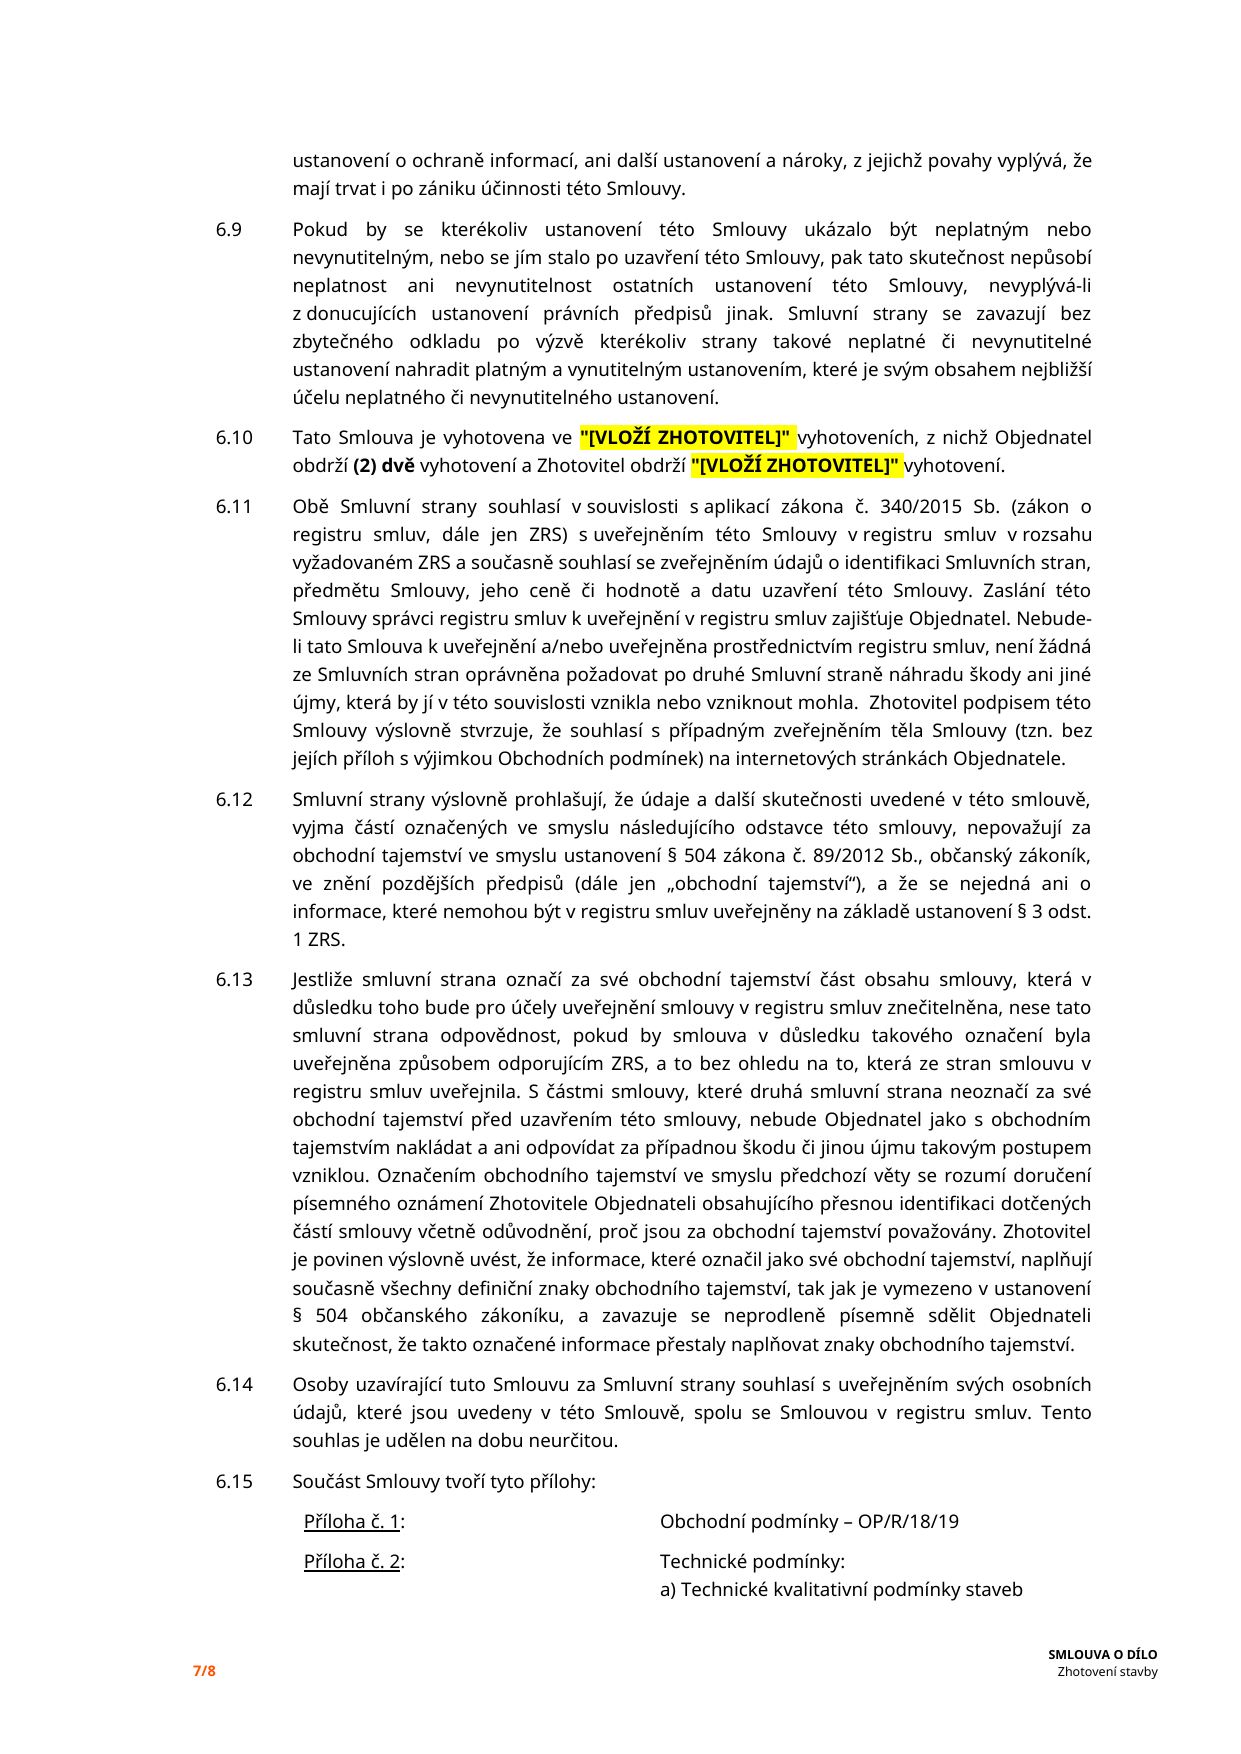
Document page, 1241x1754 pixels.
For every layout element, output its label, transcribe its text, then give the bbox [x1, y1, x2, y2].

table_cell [572, 1549, 1093, 1602]
table_cell Příloha č. 2: [216, 1549, 572, 1602]
text Jestliže smluvní strana označí za své obchodní tajemství část obsahu smlouvy, která v důsledku toho bude pro účely uveřejnění smlouvy v registru smluv znečitelněna, nese tato smluvní strana odpovědnost, pokud by smlouva v důsledku takového označení byla uveřejněna způsobem odporujícím ZRS, a to bez ohledu na to, která ze stran smlouvu v registru smluv uveřejnila. S částmi smlouvy, které druhá smluvní strana neoznačí za své obchodní tajemství před uzavřením této smlouvy, nebude Objednatel jako s obchodním tajemstvím nakládat a ani odpovídat za případnou škodu či jinou újmu takovým postupem vzniklou. Označením obchodního tajemství ve smyslu předchozí věty se rozumí doručení písemného oznámení Zhotovitele Objednateli obsahujícího přesnou identifikaci dotčených částí smlouvy včetně odůvodnění, proč jsou za obchodní tajemství považovány. Zhotovitel je povinen výslovně uvést, že informace, které označil jako své obchodní tajemství, naplňují současně všechny definiční znaky obchodního tajemství, tak jak je vymezeno v ustanovení § 504 občanského zákoníku, a zavazuje se neprodleně písemně sdělit Objednateli skutečnost, že takto označené informace přestaly naplňovat znaky obchodního tajemství. [216, 967, 1093, 1356]
text Osoby uzavírající tuto Smlouvu za Smluvní strany souhlasí s uveřejněním svých osobních údajů, které jsou uvedeny v této Smlouvě, spolu se Smlouvou v registru smluv. Tento souhlas je udělen na dobu neurčitou. [216, 1371, 1093, 1453]
text Tato Smlouva je vyhotovena ve vyhotoveních, z nichž Objednatel obdrží (2) dvě vyhotovení a Zhotovitel obdrží vyhotovení. [216, 425, 1093, 478]
text Součást Smlouvy tvoří tyto přílohy: [216, 1468, 1093, 1493]
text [216, 147, 1093, 201]
table_header Příloha č. 1: [216, 1509, 572, 1548]
text Smluvní strany výslovně prohlašují, že údaje a další skutečnosti uvedené v této smlouvě, vyjma částí označených ve smyslu následujícího odstavce této smlouvy, nepovažují za obchodní tajemství ve smyslu ustanovení § 504 zákona č. 89/2012 Sb., občanský zákoník, ve znění pozdějších předpisů (dále jen „obchodní tajemství“), a že se nejedná ani o informace, které nemohou být v registru smluv uveřejněny na základě ustanovení § 3 odst. 1 ZRS. [216, 786, 1093, 952]
text Obě Smluvní strany souhlasí v souvislosti s aplikací zákona č. 340/2015 Sb. (zákon o registru smluv, dále jen ZRS) s uveřejněním této Smlouvy v registru smluv v rozsahu vyžadovaném ZRS a současně souhlasí se zveřejněním údajů o identifikaci Smluvních stran, předmětu Smlouvy, jeho ceně či hodnotě a datu uzavření této Smlouvy. Zaslání této Smlouvy správci registru smluv k uveřejnění v registru smluv zajišťuje Objednatel. Nebude-li tato Smlouva k uveřejnění a/nebo uveřejněna prostřednictvím registru smluv, není žádná ze Smluvních stran oprávněna požadovat po druhé Smluvní straně náhradu škody ani jiné újmy, která by jí v této souvislosti vznikla nebo vzniknout mohla. Zhotovitel podpisem této Smlouvy výslovně stvrzuje, že souhlasí s případným zveřejněním těla Smlouvy (tzn. bez jejích příloh s výjimkou Obchodních podmínek) na internetových stránkách Objednatele. [216, 493, 1093, 771]
table_header Obchodní podmínky – OP/R/18/19 [572, 1509, 1093, 1548]
text Pokud by se kterékoliv ustanovení této Smlouvy ukázalo být neplatným nebo nevynutitelným, nebo se jím stalo po uzavření této Smlouvy, pak tato skutečnost nepůsobí neplatnost ani nevynutitelnost ostatních ustanovení této Smlouvy, nevyplývá-li z donucujících ustanovení právních předpisů jinak. Smluvní strany se zavazují bez zbytečného odkladu po výzvě kterékoliv strany takové neplatné či nevynutitelné ustanovení nahradit platným a vynutitelným ustanovením, které je svým obsahem nejbližší účelu neplatného či nevynutitelného ustanovení. [216, 216, 1093, 410]
